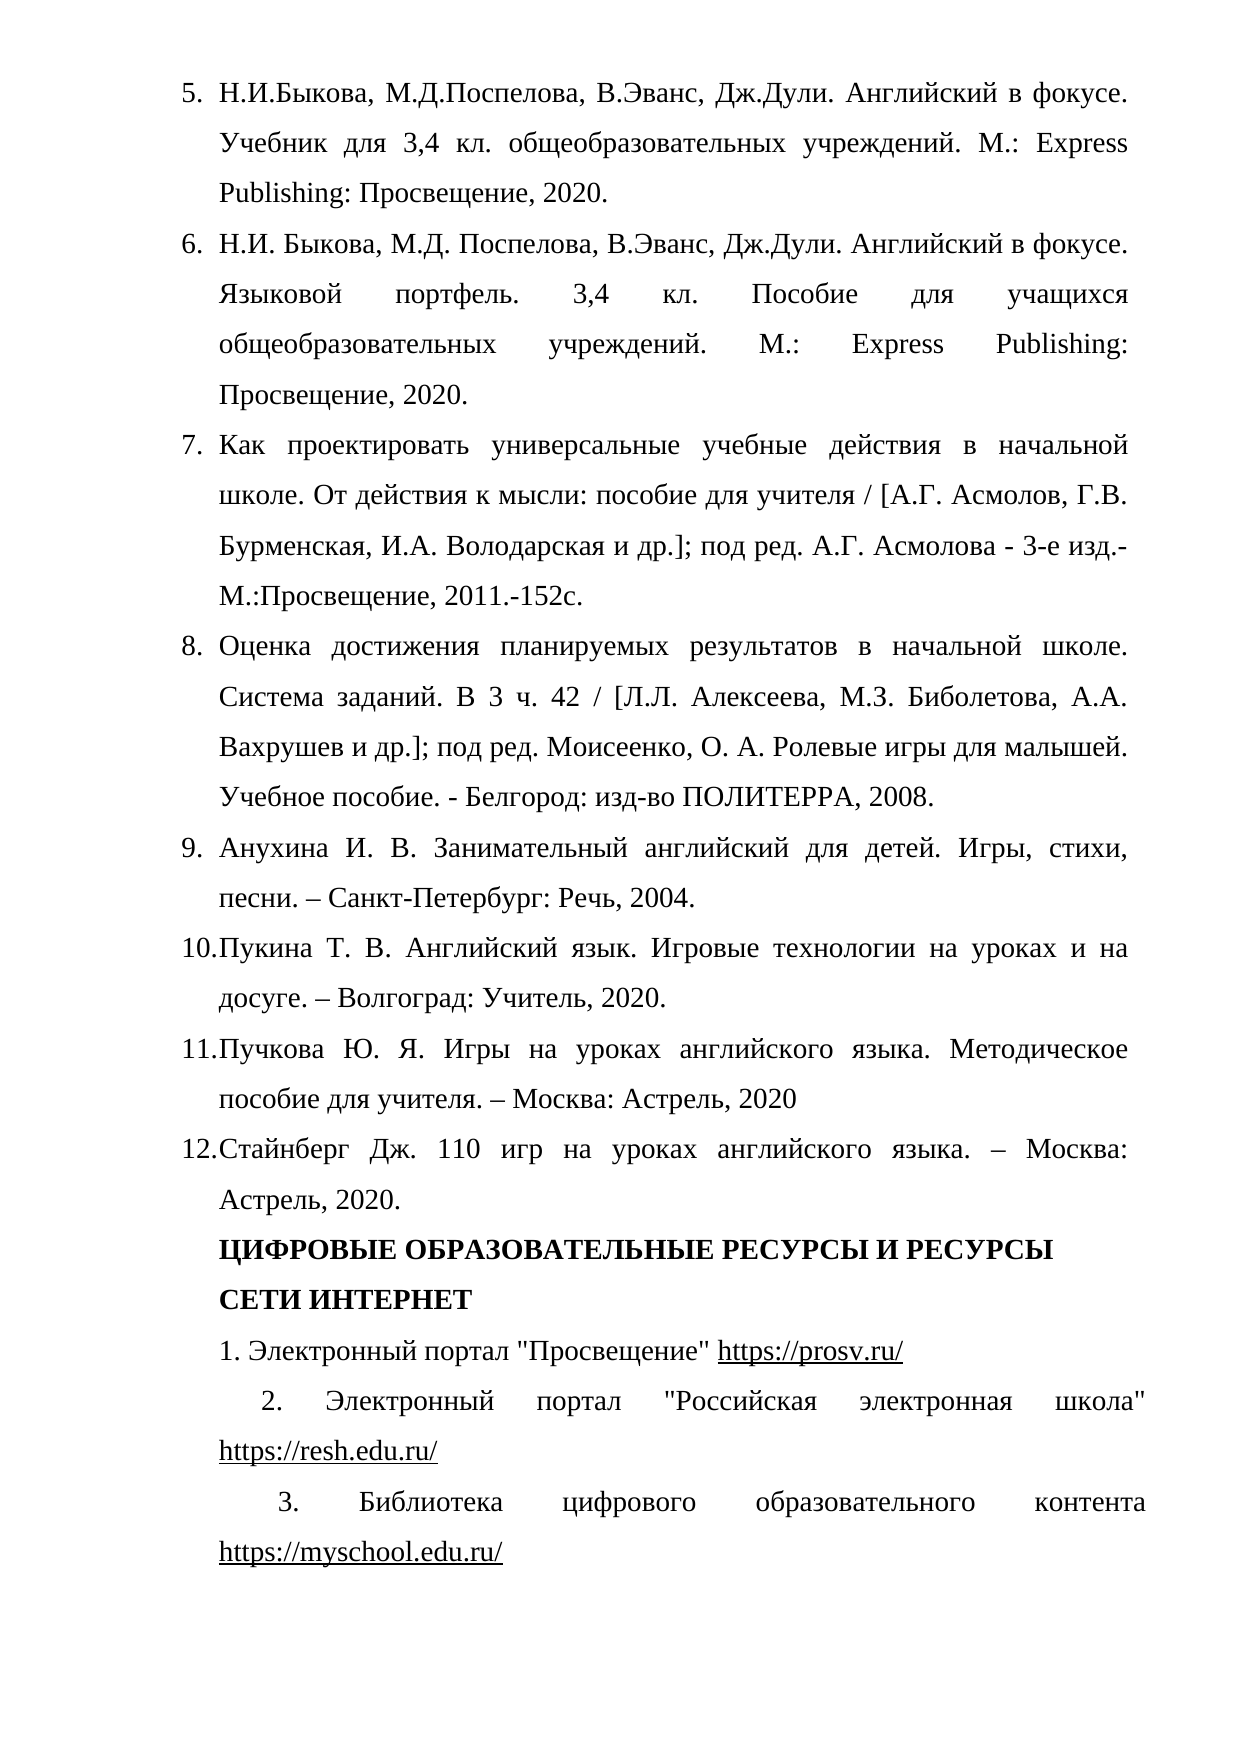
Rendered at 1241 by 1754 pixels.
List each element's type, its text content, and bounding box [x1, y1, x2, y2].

text ЦИФРОВЫЕ ОБРАЗОВАТЕЛЬНЫЕ РЕСУРСЫ И РЕСУРСЫ [219, 1232, 1146, 1266]
list Пучкова Ю. Я. Игры на уроках английского языка. Методическое пособие для учителя. – Москва: Астрель, 2020 [181, 1031, 1129, 1115]
text 2. Электронный портал "Российская электронная школа" https://resh.edu.ru/ [219, 1383, 1146, 1467]
text 3. Библиотека цифрового образовательного контента https://myschool.edu.ru/ [219, 1484, 1146, 1568]
text СЕТИ ИНТЕРНЕТ [219, 1282, 1146, 1316]
list Как проектировать универсальные учебные действия в начальной школе. От действия к мысли: пособие для учителя / [А.Г. Асмолов, Г.В. Бурменская, И.А. Володарская и др.]; под ред. А.Г. Асмолова - 3-е изд.-М.:Просвещение, 2011.-152с. [181, 427, 1129, 612]
list Оценка достижения планируемых результатов в начальной школе. Система заданий. В 3 ч. 42 / [Л.Л. Алексеева, М.З. Биболетова, А.А. Вахрушев и др.]; под ред. Моисеенко, О. А. Ролевые игры для малышей. Учебное пособие. - Белгород: изд-во ПОЛИТЕРРА, 2008. [181, 628, 1129, 813]
text 1. Электронный портал "Просвещение" https://prosv.ru/ [219, 1333, 1146, 1366]
list Анухина И. В. Занимательный английский для детей. Игры, стихи, песни. – Санкт-Петербург: Речь, 2004. [181, 830, 1129, 913]
list Н.И. Быкова, М.Д. Поспелова, В.Эванс, Дж.Дули. Английский в фокусе. Языковой портфель. 3,4 кл. Пособие для учащихся общеобразовательных учреждений. М.: Express Publishing: Просвещение, 2020. [181, 226, 1129, 410]
list Стайнберг Дж. 110 игр на уроках английского языка. – Москва: Астрель, 2020. [181, 1132, 1129, 1215]
list Н.И.Быкова, М.Д.Поспелова, В.Эванс, Дж.Дули. Английский в фокусе. Учебник для 3,4 кл. общеобразовательных учреждений. М.: Express Publishing: Просвещение, 2020. [181, 75, 1129, 209]
list Пукина Т. В. Английский язык. Игровые технологии на уроках и на досуге. – Волгоград: Учитель, 2020. [181, 930, 1129, 1014]
